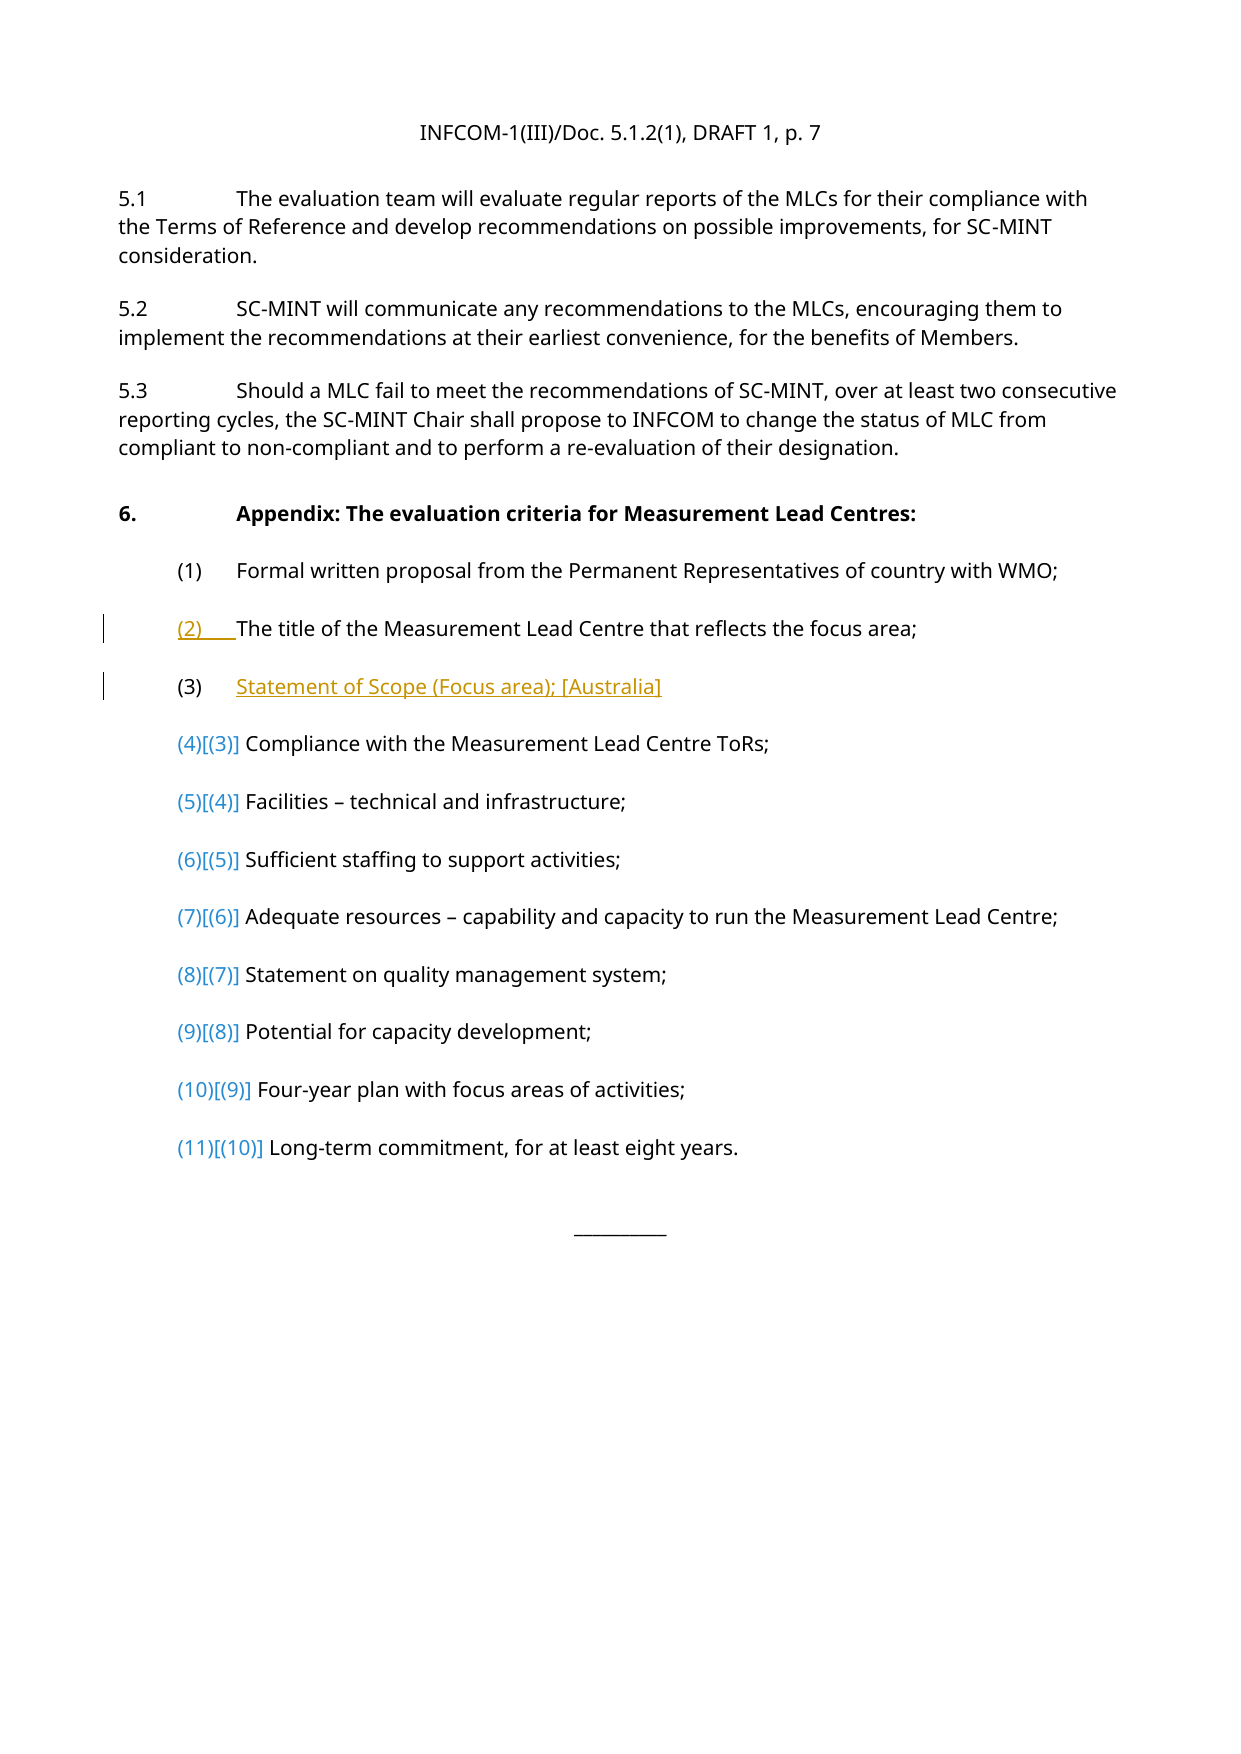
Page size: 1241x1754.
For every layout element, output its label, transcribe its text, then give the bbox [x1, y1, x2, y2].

text 6. Appendix: The evaluation criteria for Measurement Lead Centres: [119, 499, 1122, 527]
subtitle Potential for capacity development; [177, 1017, 1122, 1046]
subtitle Four-year plan with focus areas of activities; [177, 1075, 1122, 1103]
subtitle Sufficient staffing to support activities; [177, 845, 1122, 873]
text 5.1 The evaluation team will evaluate regular reports of the MLCs for their compliance with the Terms of Reference and develop recommendations on possible improvements, for SC-MINT consideration. [118, 184, 1122, 269]
subtitle Long-term commitment, for at least eight years. [177, 1133, 1122, 1161]
subtitle The title of the Measurement Lead Centre that reflects the focus area; [177, 614, 1122, 643]
text 5.2 SC-MINT will communicate any recommendations to the MLCs, encouraging them to implement the recommendations at their earliest convenience, for the benefits of Members. [118, 294, 1122, 351]
subtitle Adequate resources – capability and capacity to run the Measurement Lead Centre; [177, 902, 1122, 931]
subtitle Compliance with the Measurement Lead Centre ToRs; [177, 729, 1122, 758]
text 5.3 Should a MLC fail to meet the recommendations of SC-MINT, over at least two consecutive reporting cycles, the SC-MINT Chair shall propose to INFCOM to change the status of MLC from compliant to non-compliant and to perform a re-evaluation of their designation. [118, 376, 1122, 462]
subtitle Formal written proposal from the Permanent Representatives of country with WMO; [177, 557, 1122, 585]
subtitle Statement on quality management system; [177, 960, 1122, 988]
subtitle Facilities – technical and infrastructure; [177, 787, 1122, 816]
text __________ [118, 1211, 1122, 1239]
